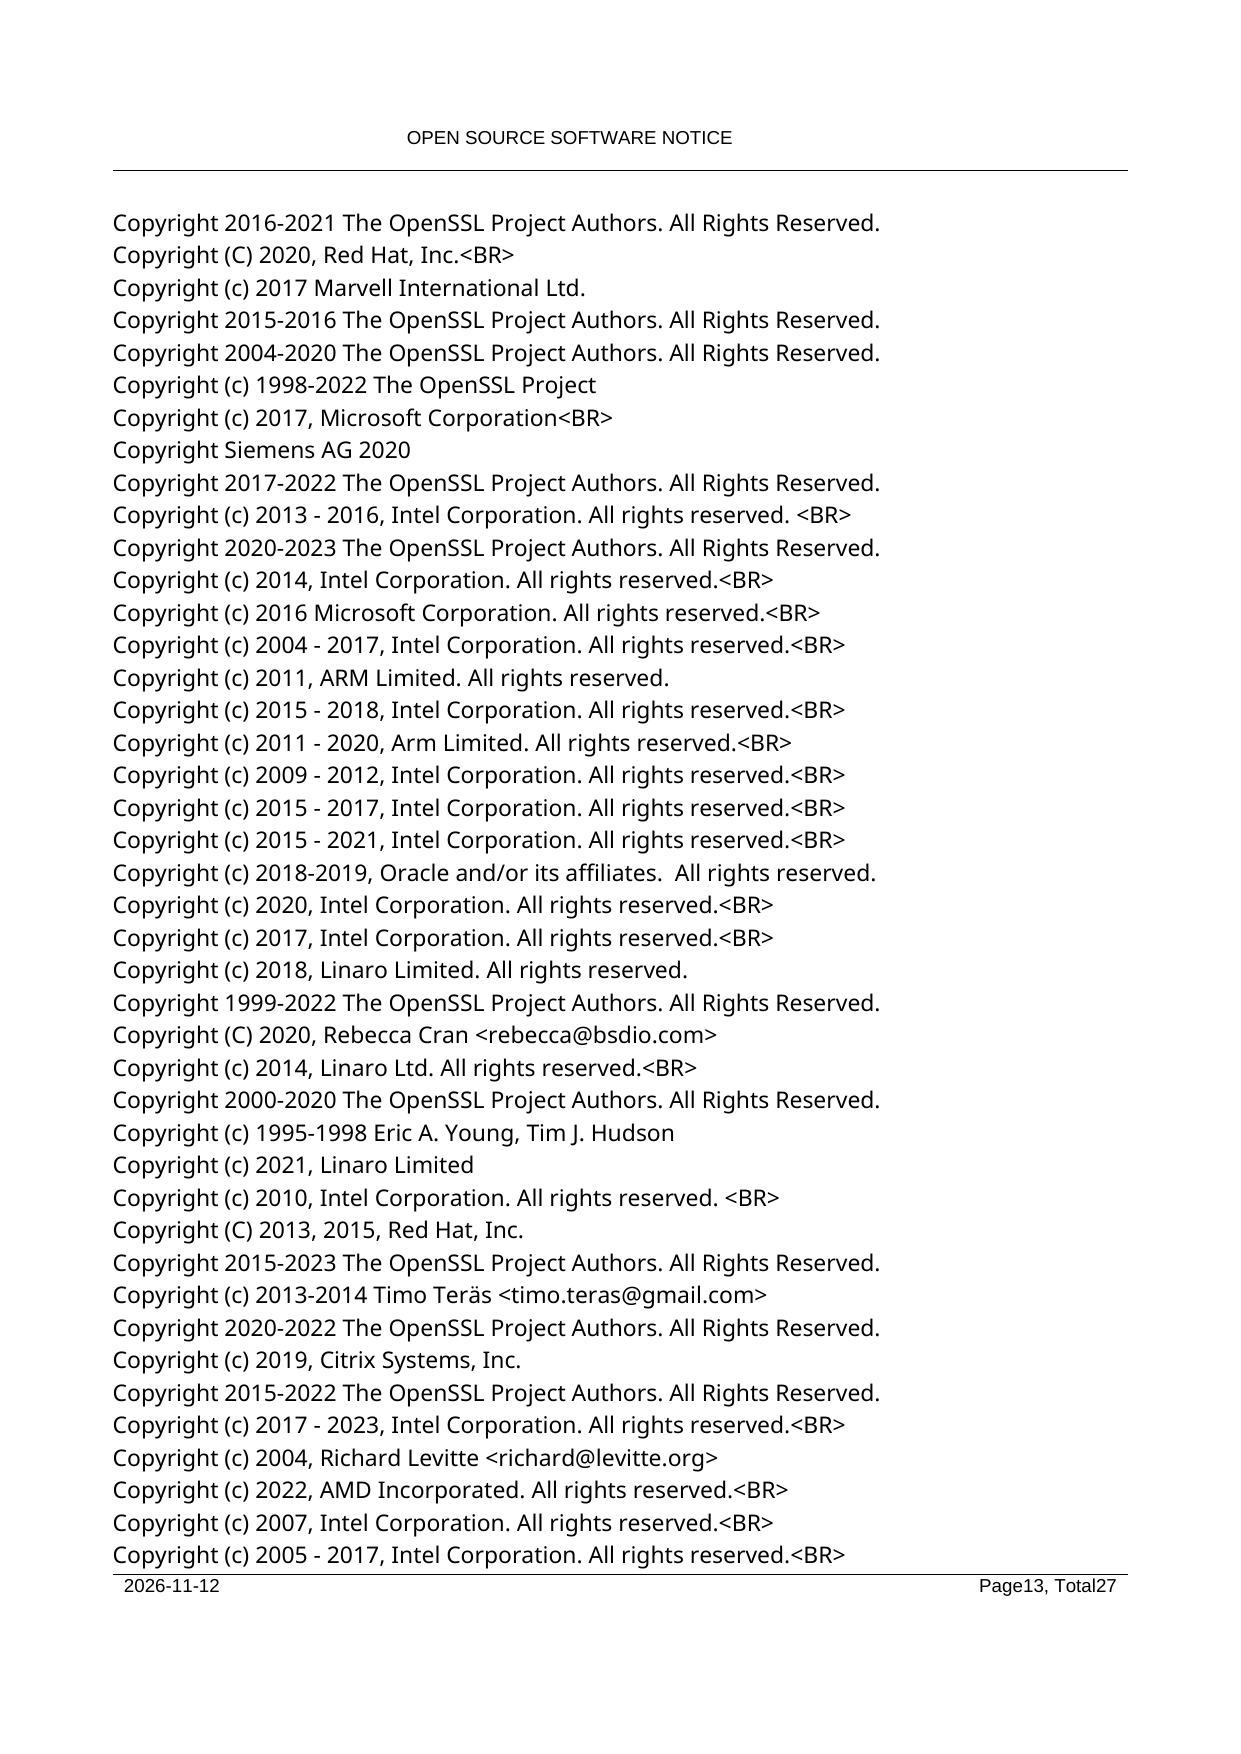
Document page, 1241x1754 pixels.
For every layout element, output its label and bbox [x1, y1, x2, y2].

text [112, 206, 1128, 1571]
